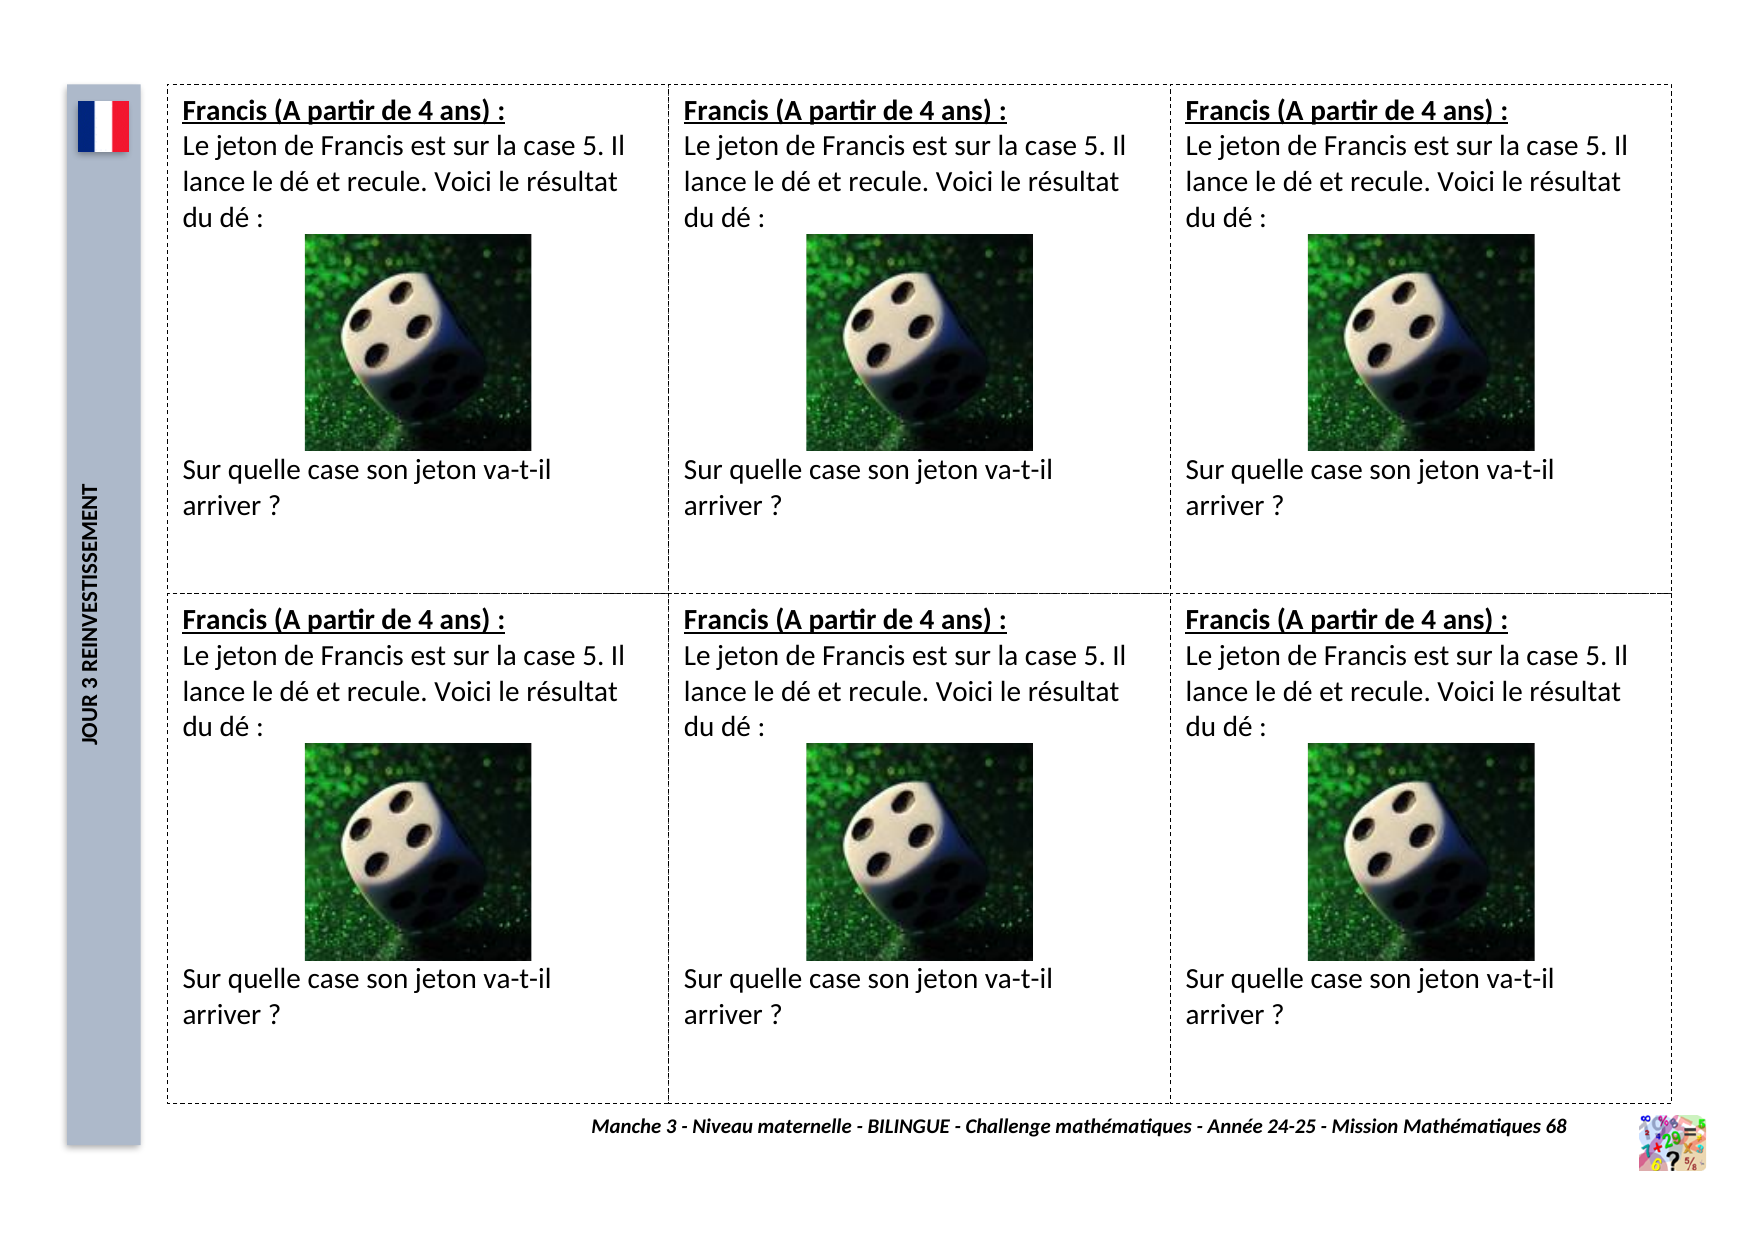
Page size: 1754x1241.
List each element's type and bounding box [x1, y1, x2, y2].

picture [1307, 743, 1535, 961]
picture [806, 234, 1033, 451]
picture [1639, 1115, 1707, 1171]
picture [806, 743, 1033, 961]
picture [1307, 234, 1535, 451]
picture [304, 234, 532, 451]
picture [78, 101, 129, 152]
picture [304, 743, 532, 961]
